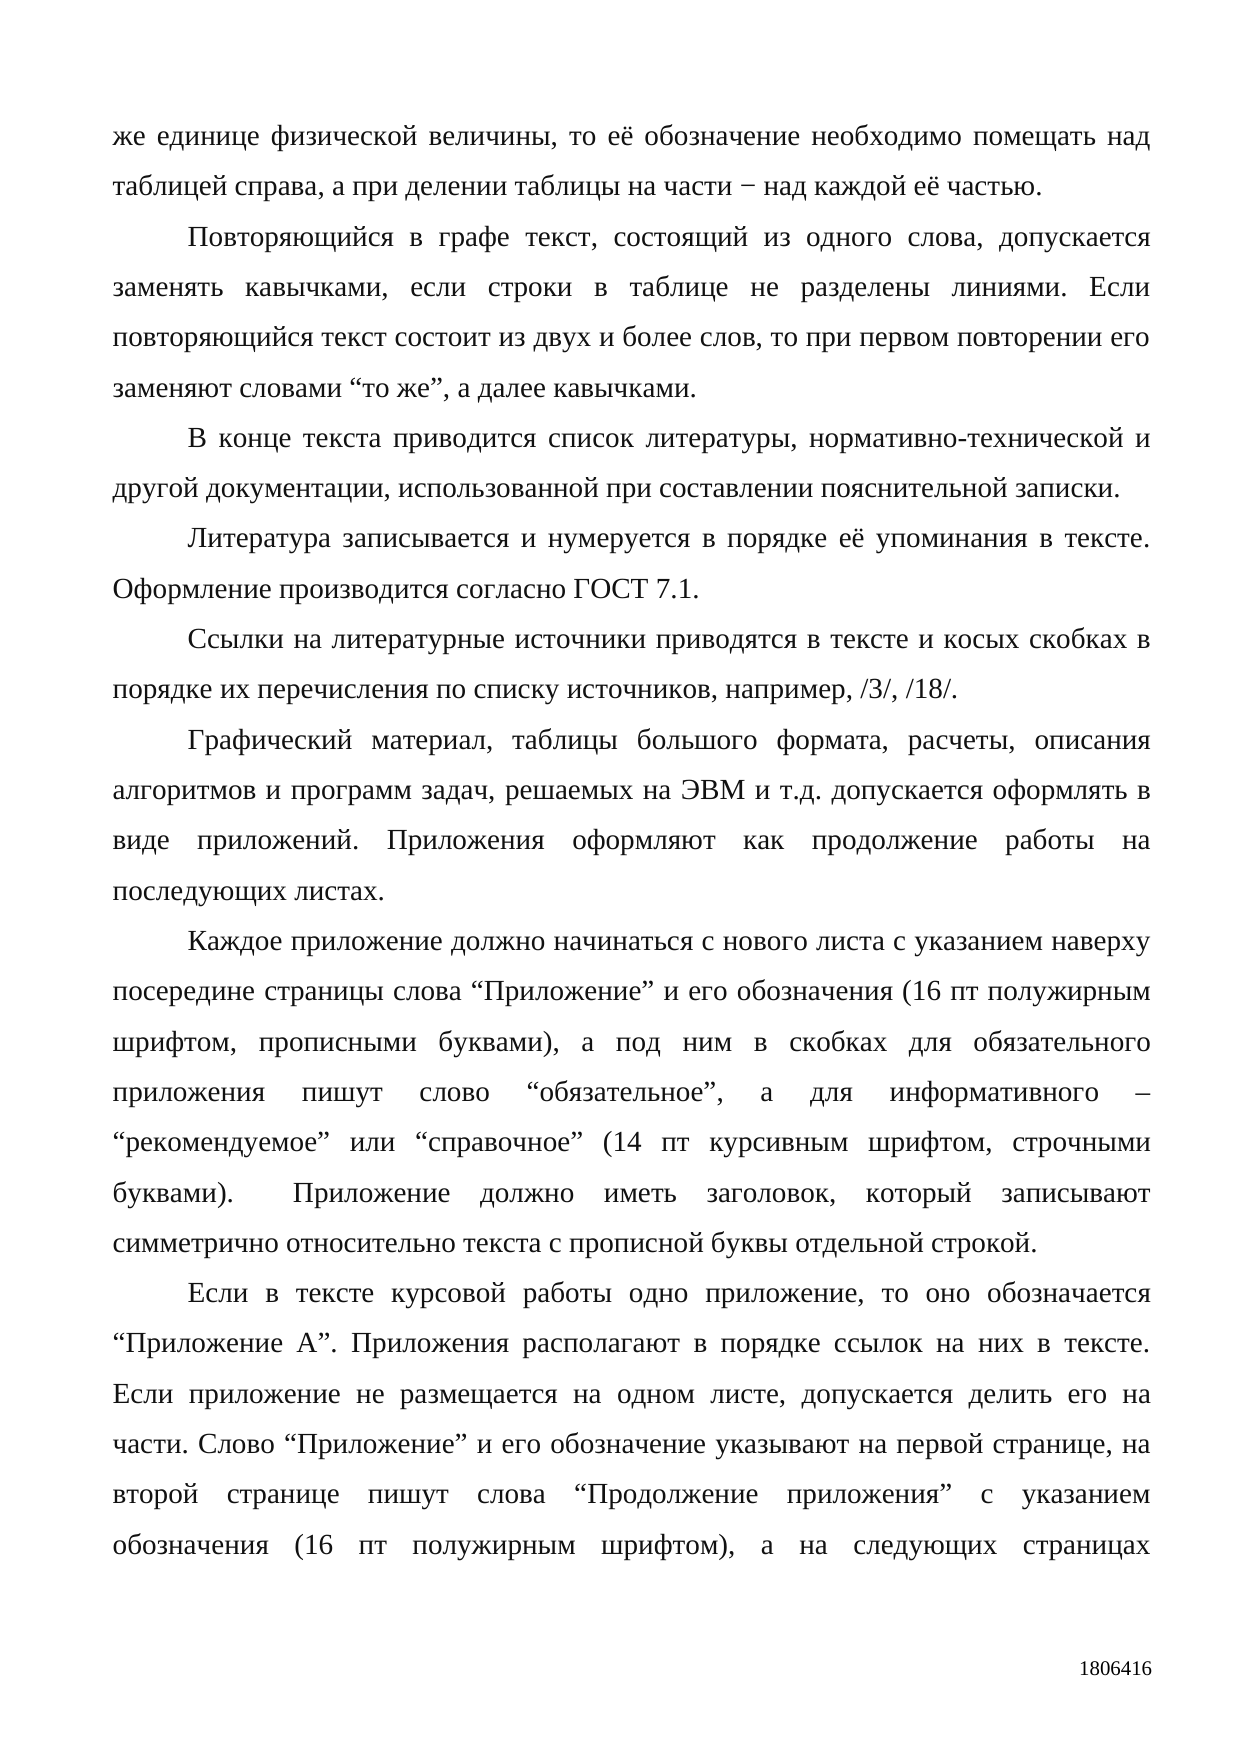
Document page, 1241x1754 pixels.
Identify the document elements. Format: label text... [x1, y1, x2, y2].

text Повторяющийся в графе текст, состоящий из одного слова, допускается заменять кавычками, если строки в таблице не разделены линиями. Если повторяющийся текст состоит из двух и более слов, то при первом повторении его заменяют словами “то же”, а далее кавычками. [112, 219, 1152, 403]
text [112, 118, 1152, 202]
text Литература записывается и нумеруется в порядке её упоминания в тексте. Оформление производится согласно ГОСТ 7.1. [112, 521, 1152, 604]
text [112, 1275, 1152, 1560]
text Каждое приложение должно начинаться с нового листа с указанием наверху посередине страницы слова “Приложение” и его обозначения (16 пт полужирным шрифтом, прописными буквами), а под ним в скобках для обязательного приложения пишут слово “обязательное”, а для информативного – “рекомендуемое” или “справочное” (14 пт курсивным шрифтом, строчными буквами). Приложение должно иметь заголовок, который записывают симметрично относительно текста с прописной буквы отдельной строкой. [112, 923, 1152, 1258]
text Графический материал, таблицы большого формата, расчеты, описания алгоритмов и программ задач, решаемых на ЭВМ и т.д. допускается оформлять в виде приложений. Приложения оформляют как продолжение работы на последующих листах. [112, 722, 1152, 906]
text В конце текста приводится список литературы, нормативно-технической и другой документации, использованной при составлении пояснительной записки. [112, 420, 1152, 504]
text Ссылки на литературные источники приводятся в тексте и косых скобках в порядке их перечисления по списку источников, например, /3/, /18/. [112, 621, 1152, 705]
